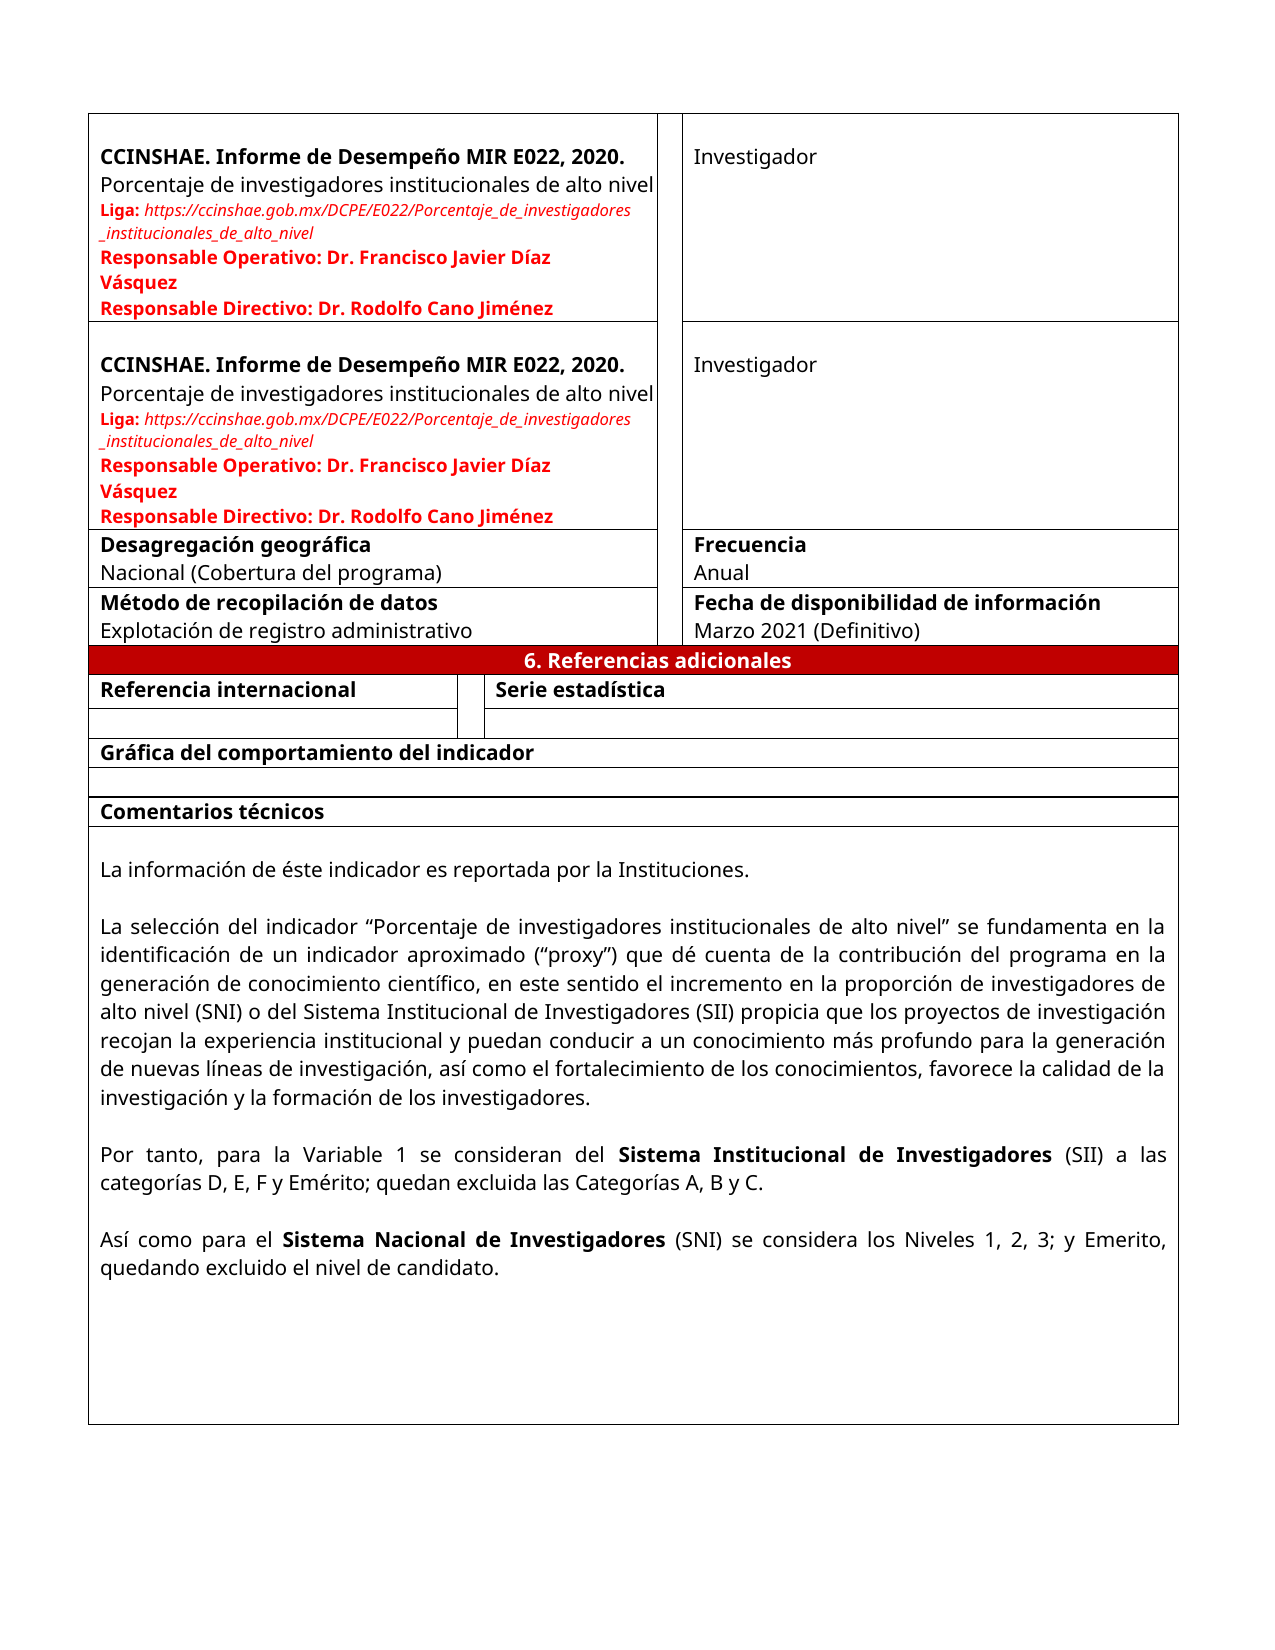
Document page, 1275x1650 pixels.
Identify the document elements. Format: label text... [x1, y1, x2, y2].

table_cell [89, 768, 1178, 796]
table_cell Fecha de disponibilidad de información Marzo 2021 (Definitivo) [683, 588, 1178, 645]
table_cell CCINSHAE. Informe de Desempeño MIR E022, 2020. Porcentaje de investigadores institucionales de alto nivel Liga: https://ccinshae.gob.mx/DCPE/E022/Porcentaje_de_investigadores _institucionales_de_alto_nivel Responsable Operativo: Dr. Francisco Javier Díaz Vásquez Responsable Directivo: Dr. Rodolfo Cano Jiménez [89, 322, 657, 529]
table_cell La información de éste indicador es reportada por la Instituciones. La selección del indicador “Porcentaje de investigadores institucionales de alto nivel” se fundamenta en la identificación de un indicador aproximado (“proxy”) que dé cuenta de la contribución del programa en la generación de conocimiento científico, en este sentido el incremento en la proporción de investigadores de alto nivel (SNI) o del Sistema Institucional de Investigadores (SII) propicia que los proyectos de investigación recojan la experiencia institucional y puedan conducir a un conocimiento más profundo para la generación de nuevas líneas de investigación, así como el fortalecimiento de los conocimientos, favorece la calidad de la investigación y la formación de los investigadores. Por tanto, para la Variable 1 se consideran del Sistema Institucional de Investigadores (SII) a las categorías D, E, F y Emérito; quedan excluida las Categorías A, B y C. Así como para el Sistema Nacional de Investigadores (SNI) se considera los Niveles 1, 2, 3; y Emerito, quedando excluido el nivel de candidato. [89, 827, 1178, 1424]
table_cell Gráfica del comportamiento del indicador [89, 739, 1178, 767]
table_cell Comentarios técnicos [89, 798, 1178, 826]
table_cell Investigador [683, 322, 1178, 529]
table_cell 6. Referencias adicionales [89, 646, 1178, 674]
table_cell Frecuencia Anual [683, 530, 1178, 587]
table_cell Desagregación geográfica Nacional (Cobertura del programa) [89, 530, 657, 587]
table_cell [485, 709, 1178, 737]
table_cell [89, 709, 457, 737]
table_cell Referencia internacional [89, 675, 457, 708]
table_cell Serie estadística [485, 675, 1178, 708]
table_cell Investigador [683, 114, 1178, 321]
table_cell CCINSHAE. Informe de Desempeño MIR E022, 2020. Porcentaje de investigadores institucionales de alto nivel Liga: https://ccinshae.gob.mx/DCPE/E022/Porcentaje_de_investigadores _institucionales_de_alto_nivel Responsable Operativo: Dr. Francisco Javier Díaz Vásquez Responsable Directivo: Dr. Rodolfo Cano Jiménez [89, 114, 657, 321]
table_cell [458, 675, 484, 737]
table_cell Método de recopilación de datos Explotación de registro administrativo [89, 588, 657, 645]
